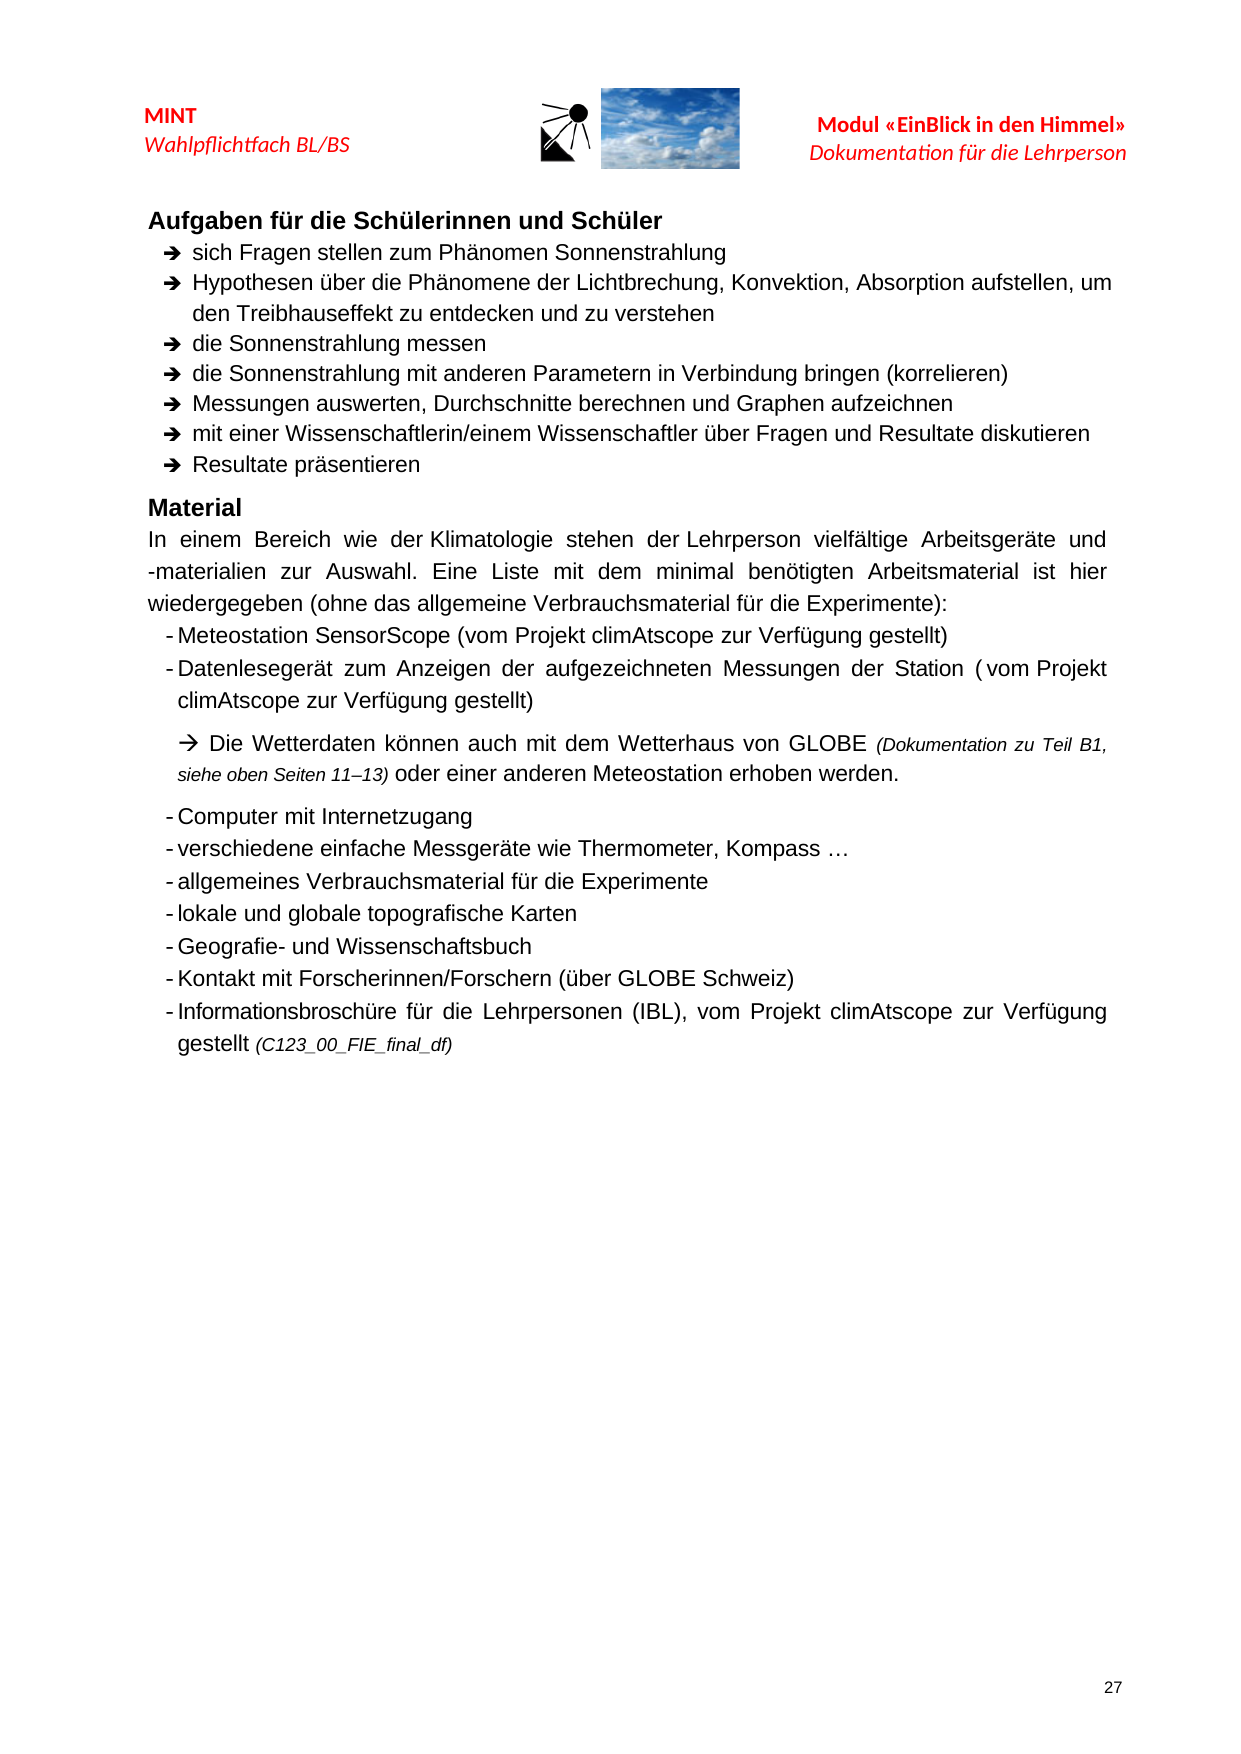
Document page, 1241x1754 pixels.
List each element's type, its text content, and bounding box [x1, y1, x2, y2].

picture [601, 88, 740, 169]
list Messungen auswerten, Durchschnitte berechnen und Graphen aufzeichnen [162, 390, 1122, 416]
list Resultate präsentieren [162, 451, 1122, 477]
list sich Fragen stellen zum Phänomen Sonnenstrahlung [162, 239, 1122, 265]
subtitle Material [148, 493, 1122, 522]
list Hypothesen über die Phänomene der Lichtbrechung, Konvektion, Absorption aufstellen, um den Treibhauseffekt zu entdecken und zu verstehen [162, 269, 1122, 326]
list lokale und globale topografische Karten [163, 900, 1107, 929]
list Datenlesegerät zum Anzeigen der aufgezeichneten Messungen der Station (vom Projekt climAtscope zur Verfügung gestellt) [163, 655, 1107, 713]
text Die Wetterdaten können auch mit dem Wetterhaus von GLOBE (Dokumentation zu Teil B1, siehe oben Seiten 11–13) oder einer anderen Meteostation erhoben werden. [177, 730, 1107, 786]
list mit einer Wissenschaftlerin/einem Wissenschaftler über Fragen und Resultate diskutieren [162, 420, 1122, 447]
list Informationsbroschüre für die Lehrpersonen (IBL), vom Projekt climAtscope zur Verfügung gestellt (C123_00_FIE_final_df) [163, 998, 1107, 1056]
list die Sonnenstrahlung mit anderen Parametern in Verbindung bringen (korrelieren) [162, 360, 1122, 386]
list die Sonnenstrahlung messen [162, 330, 1122, 356]
list Computer mit Internetzugang [163, 803, 1107, 831]
list verschiedene einfache Messgeräte wie Thermometer, Kompass … [163, 835, 1107, 864]
subtitle Aufgaben für die Schülerinnen und Schüler [148, 206, 1122, 235]
text In einem Bereich wie der Klimatologie stehen der Lehrperson vielfältige Arbeitsgeräte und -materialien zur Auswahl. Eine Liste mit dem minimal benötigten Arbeitsmaterial ist hier wiedergegeben (ohne das allgemeine Verbrauchsmaterial für die Experimente): [148, 526, 1107, 617]
list allgemeines Verbrauchsmaterial für die Experimente [163, 868, 1107, 896]
list Meteostation SensorScope (vom Projekt climAtscope zur Verfügung gestellt) [163, 622, 1107, 651]
list Kontakt mit Forscherinnen/Forschern (über GLOBE Schweiz) [163, 965, 1107, 994]
list Geografie- und Wissenschaftsbuch [163, 933, 1107, 961]
